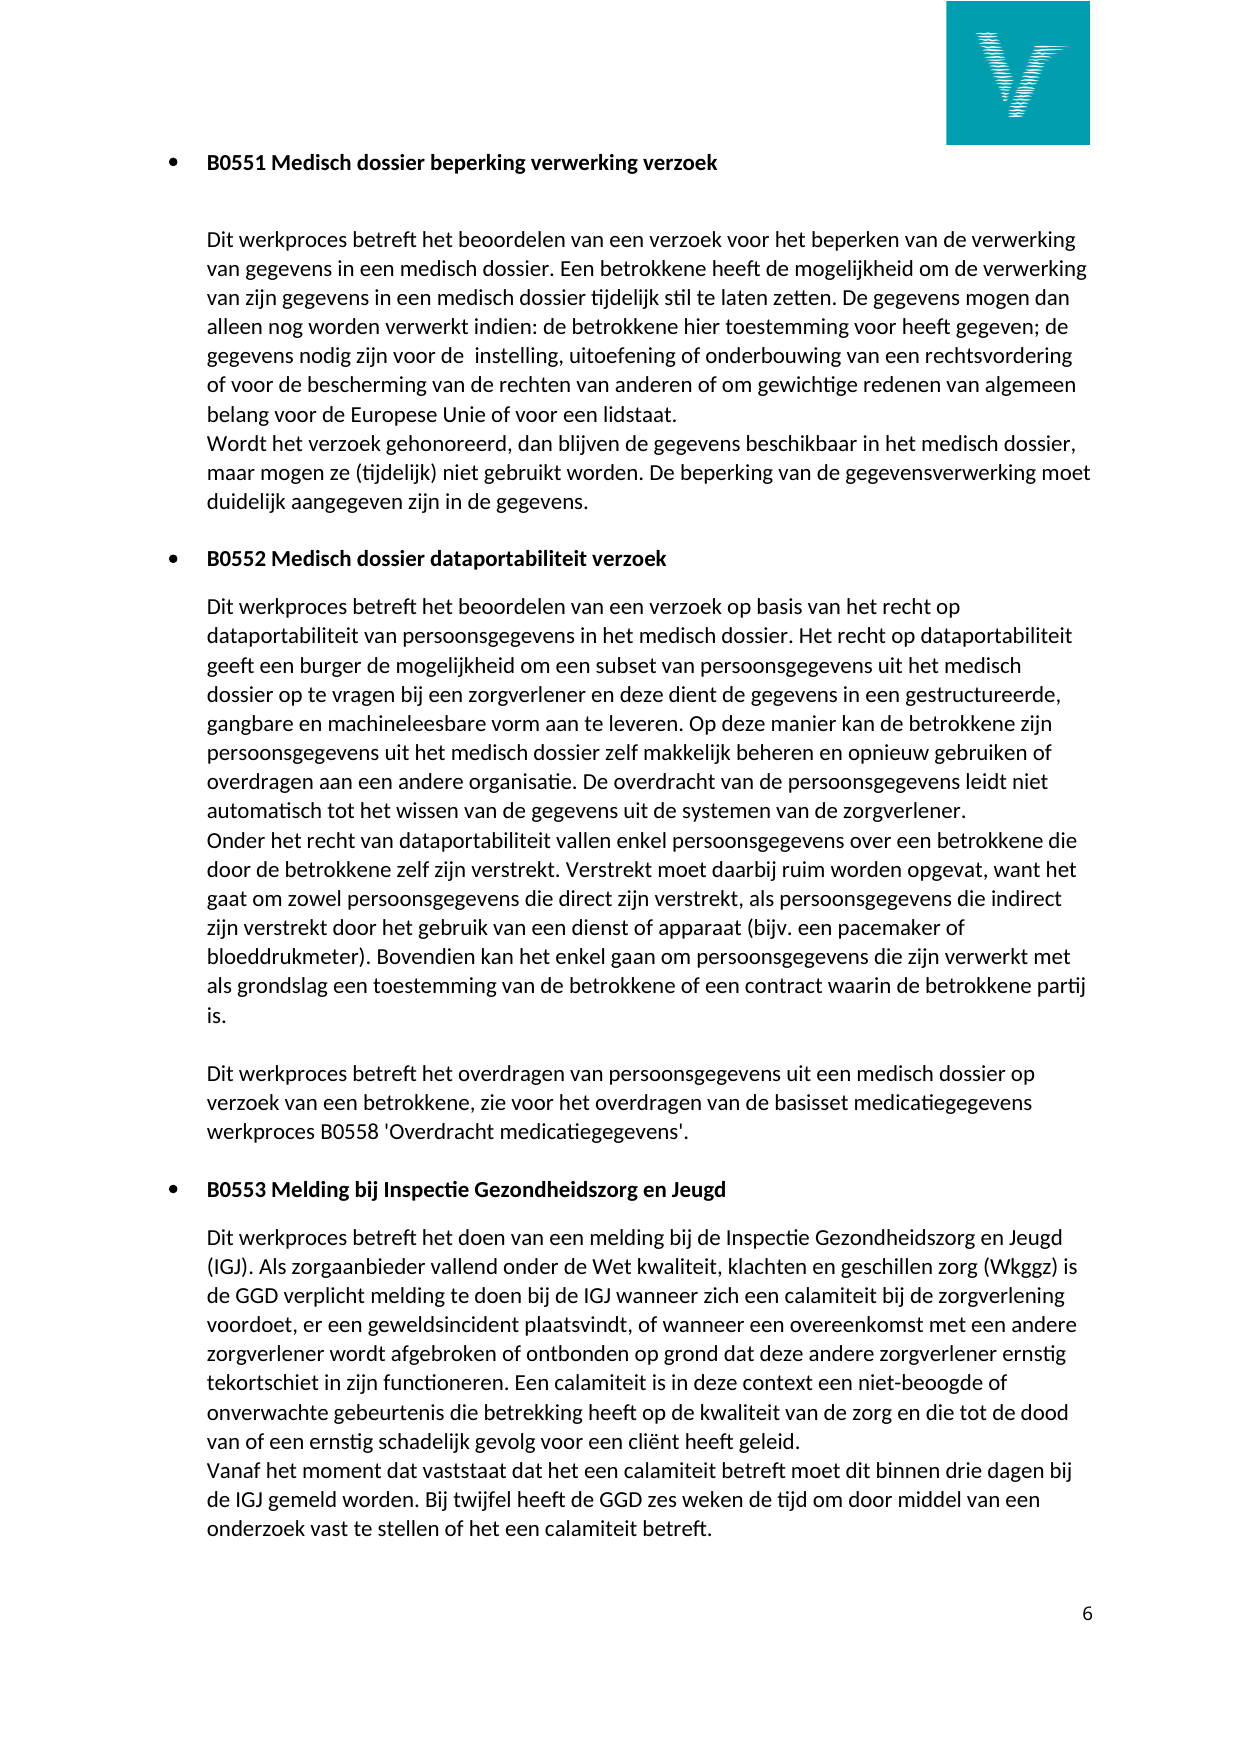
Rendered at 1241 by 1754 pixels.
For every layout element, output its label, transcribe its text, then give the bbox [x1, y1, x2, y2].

text Wordt het verzoek gehonoreerd, dan blijven de gegevens beschikbaar in het medisch dossier, maar mogen ze (tijdelijk) niet gebruikt worden. De beperking van de gegevensverwerking moet duidelijk aangegeven zijn in de gegevens. [207, 428, 1093, 515]
text Onder het recht van dataportabiliteit vallen enkel persoonsgegevens over een betrokkene die door de betrokkene zelf zijn verstrekt. Verstrekt moet daarbij ruim worden opgevat, want het gaat om zowel persoonsgegevens die direct zijn verstrekt, als persoonsgegevens die indirect zijn verstrekt door het gebruik van een dienst of apparaat (bijv. een pacemaker of bloeddrukmeter). Bovendien kan het enkel gaan om persoonsgegevens die zijn verwerkt met als grondslag een toestemming van de betrokkene of een contract waarin de betrokkene partij is. [207, 825, 1093, 1029]
list B0553 Melding bij Inspectie Gezondheidszorg en Jeugd [169, 1175, 1093, 1203]
picture [946, 1, 1090, 145]
text Dit werkproces betreft het overdragen van persoonsgegevens uit een medisch dossier op verzoek van een betrokkene, zie voor het overdragen van de basisset medicatiegegevens werkproces B0558 'Overdracht medicatiegegevens'. [207, 1058, 1093, 1146]
text Dit werkproces betreft het beoordelen van een verzoek op basis van het recht op dataportabiliteit van persoonsgegevens in het medisch dossier. Het recht op dataportabiliteit geeft een burger de mogelijkheid om een subset van persoonsgegevens uit het medisch dossier op te vragen bij een zorgverlener en deze dient de gegevens in een gestructureerde, gangbare en machineleesbare vorm aan te leveren. Op deze manier kan de betrokkene zijn persoonsgegevens uit het medisch dossier zelf makkelijk beheren en opnieuw gebruiken of overdragen aan een andere organisatie. De overdracht van de persoonsgegevens leidt niet automatisch tot het wissen van de gegevens uit de systemen van de zorgverlener. [207, 591, 1093, 825]
text Dit werkproces betreft het doen van een melding bij de Inspectie Gezondheidszorg en Jeugd (IGJ). Als zorgaanbieder vallend onder de Wet kwaliteit, klachten en geschillen zorg (Wkggz) is de GGD verplicht melding te doen bij de IGJ wanneer zich een calamiteit bij de zorgverlening voordoet, er een geweldsincident plaatsvindt, of wanneer een overeenkomst met een andere zorgverlener wordt afgebroken of ontbonden op grond dat deze andere zorgverlener ernstig tekortschiet in zijn functioneren. Een calamiteit is in deze context een niet-beoogde of onverwachte gebeurtenis die betrekking heeft op de kwaliteit van de zorg en die tot de dood van of een ernstig schadelijk gevolg voor een cliënt heeft geleid. [207, 1222, 1093, 1455]
list B0551 Medisch dossier beperking verwerking verzoek [169, 148, 1093, 176]
text Dit werkproces betreft het beoordelen van een verzoek voor het beperken van de verwerking van gegevens in een medisch dossier. Een betrokkene heeft de mogelijkheid om de verwerking van zijn gegevens in een medisch dossier tijdelijk stil te laten zetten. De gegevens mogen dan alleen nog worden verwerkt indien: de betrokkene hier toestemming voor heeft gegeven; de gegevens nodig zijn voor de instelling, uitoefening of onderbouwing van een rechtsvordering of voor de bescherming van de rechten van anderen of om gewichtige redenen van algemeen belang voor de Europese Unie of voor een lidstaat. [207, 224, 1093, 428]
text Vanaf het moment dat vaststaat dat het een calamiteit betreft moet dit binnen drie dagen bij de IGJ gemeld worden. Bij twijfel heeft de GGD zes weken de tijd om door middel van een onderzoek vast te stellen of het een calamiteit betreft. [207, 1455, 1093, 1542]
list B0552 Medisch dossier dataportabiliteit verzoek [169, 544, 1093, 572]
